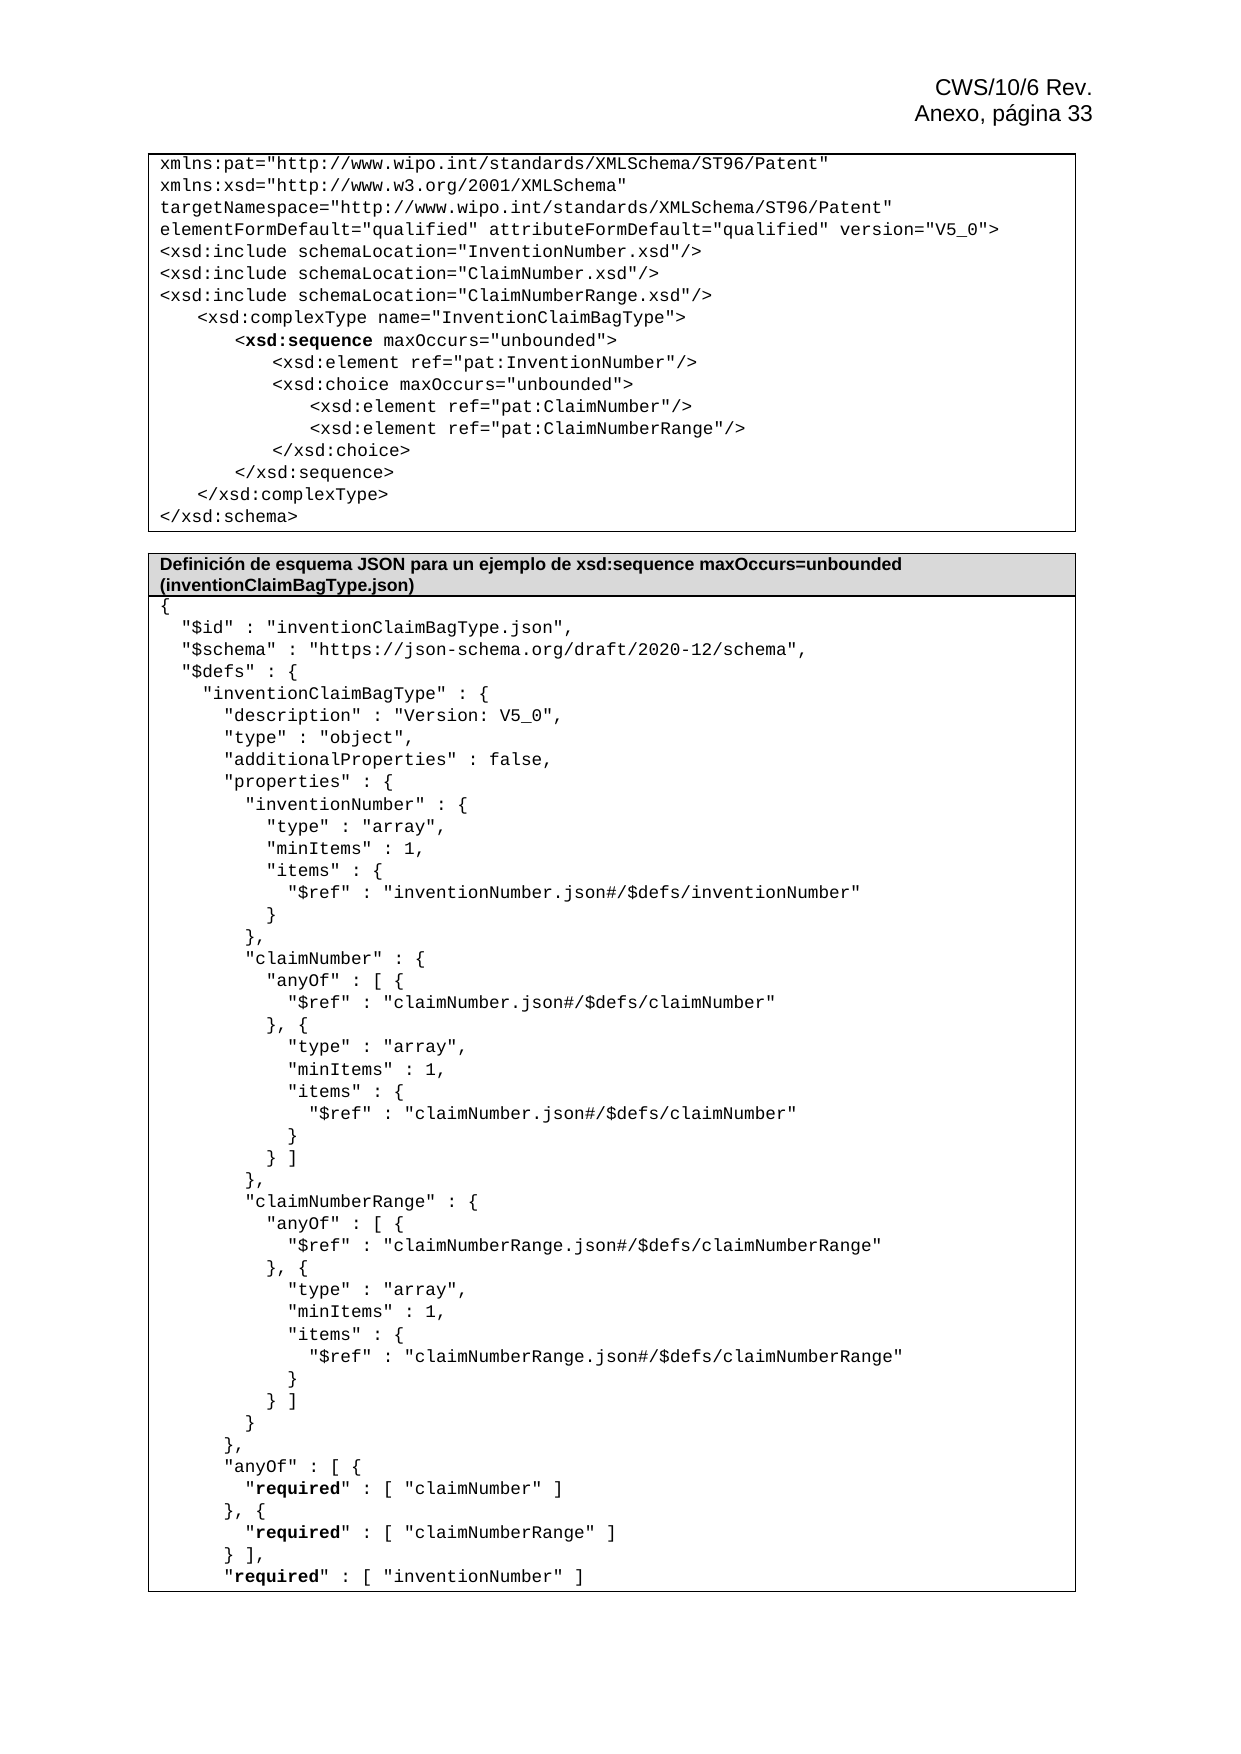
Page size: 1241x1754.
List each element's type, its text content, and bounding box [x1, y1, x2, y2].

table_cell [149, 597, 1075, 1591]
table_header Definición de esquema JSON para un ejemplo de xsd:sequence maxOccurs=unbounded (inventionClaimBagType.json) [149, 554, 1075, 595]
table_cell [149, 155, 1075, 531]
